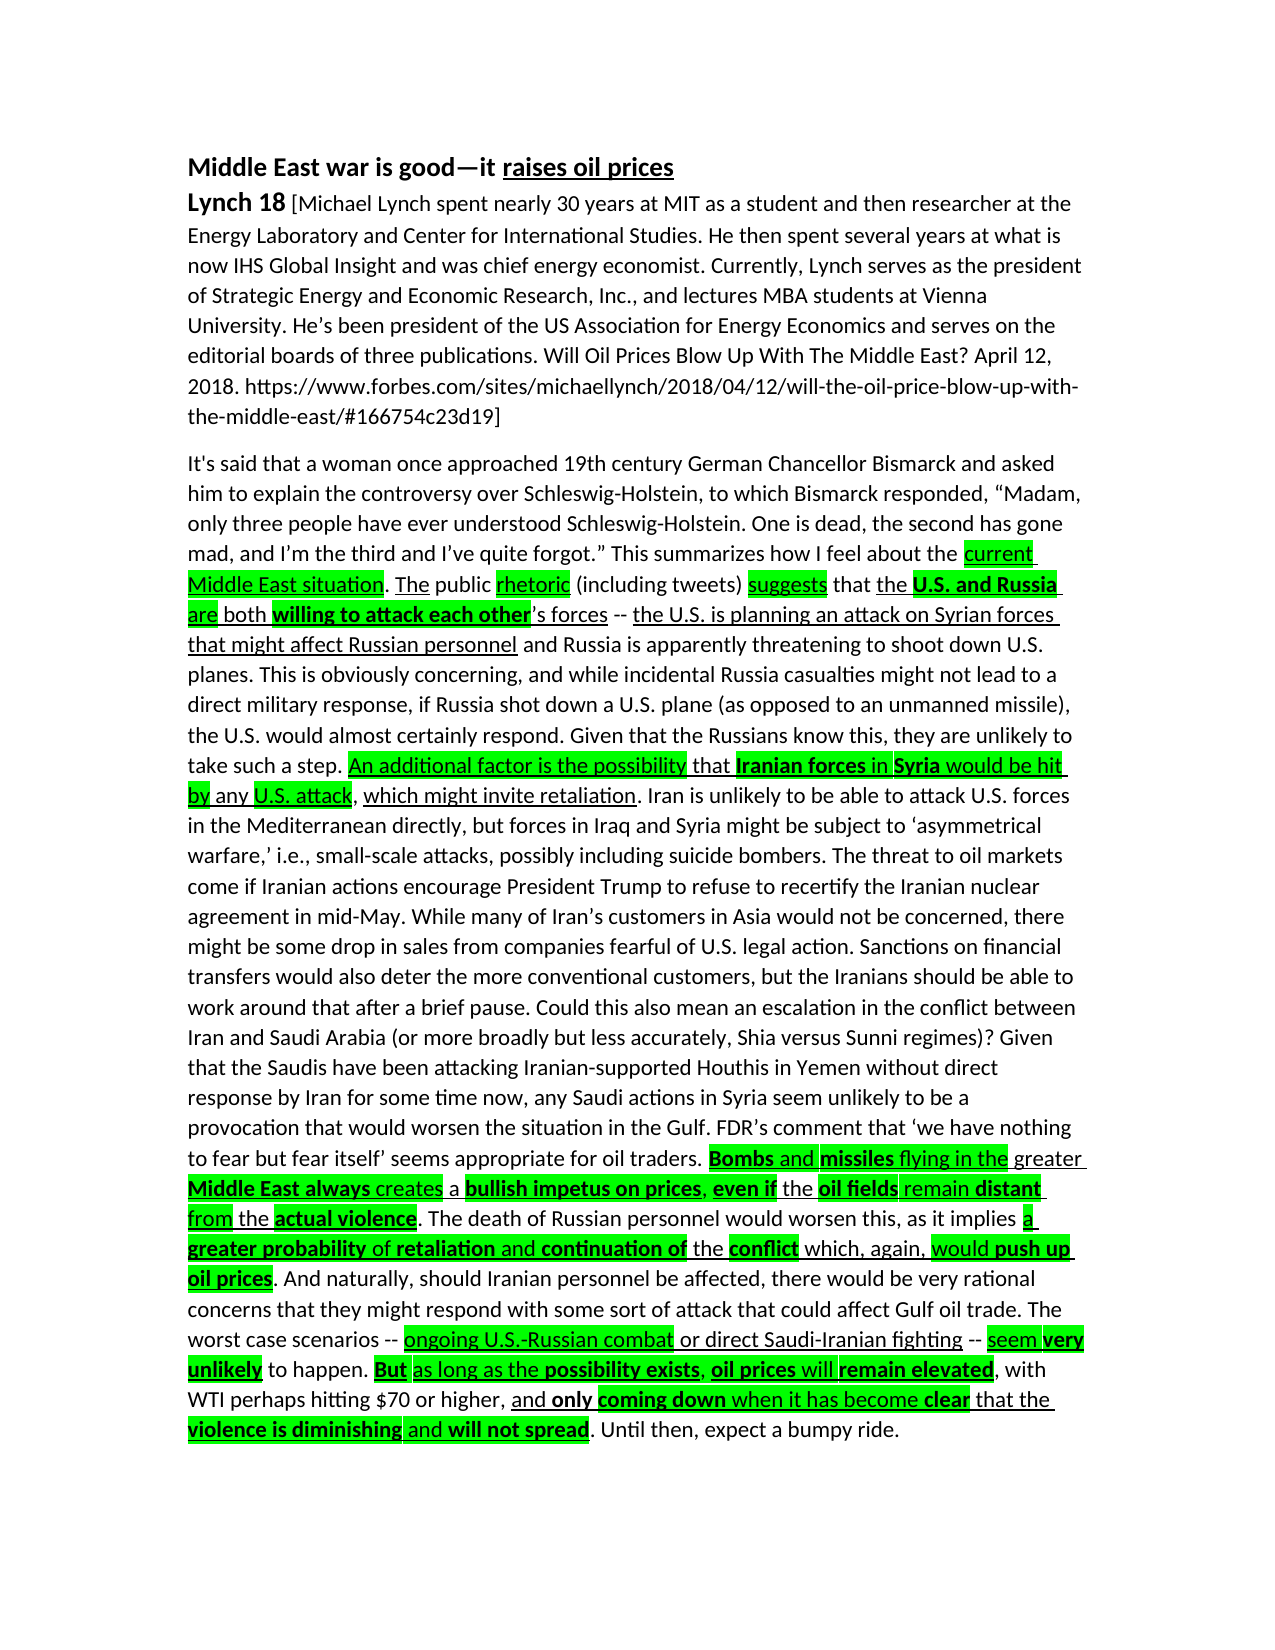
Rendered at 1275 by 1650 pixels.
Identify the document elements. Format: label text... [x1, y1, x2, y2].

text Lynch 18 [Michael Lynch spent nearly 30 years at MIT as a student and then researcher at the Energy Laboratory and Center for International Studies. He then spent several years at what is now IHS Global Insight and was chief energy economist. Currently, Lynch serves as the president of Strategic Energy and Economic Research, Inc., and lectures MBA students at Vienna University. He’s been president of the US Association for Energy Economics and serves on the editorial boards of three publications. Will Oil Prices Blow Up With The Middle East? April 12, 2018. https://www.forbes.com/sites/michaellynch/2018/04/12/will-the-oil-price-blow-up-with-the-middle-east/#166754c23d19] [187, 186, 1087, 430]
subtitle Middle East war is good—it raises oil prices [187, 150, 1087, 183]
text It's said that a woman once approached 19th century German Chancellor Bismarck and asked him to explain the controversy over Schleswig-Holstein, to which Bismarck responded, “Madam, only three people have ever understood Schleswig-Holstein. One is dead, the second has gone mad, and I’m the third and I’ve quite forgot.” This summarizes how I feel about the current Middle East situation. The public rhetoric (including tweets) suggests that the U.S. and Russia are both willing to attack each other’s forces -- the U.S. is planning an attack on Syrian forces that might affect Russian personnel and Russia is apparently threatening to shoot down U.S. planes. This is obviously concerning, and while incidental Russia casualties might not lead to a direct military response, if Russia shot down a U.S. plane (as opposed to an unmanned missile), the U.S. would almost certainly respond. Given that the Russians know this, they are unlikely to take such a step. An additional factor is the possibility that Iranian forces in Syria would be hit by any U.S. attack, which might invite retaliation. Iran is unlikely to be able to attack U.S. forces in the Mediterranean directly, but forces in Iraq and Syria might be subject to ‘asymmetrical warfare,’ i.e., small-scale attacks, possibly including suicide bombers. The threat to oil markets come if Iranian actions encourage President Trump to refuse to recertify the Iranian nuclear agreement in mid-May. While many of Iran’s customers in Asia would not be concerned, there might be some drop in sales from companies fearful of U.S. legal action. Sanctions on financial transfers would also deter the more conventional customers, but the Iranians should be able to work around that after a brief pause. Could this also mean an escalation in the conflict between Iran and Saudi Arabia (or more broadly but less accurately, Shia versus Sunni regimes)? Given that the Saudis have been attacking Iranian-supported Houthis in Yemen without direct response by Iran for some time now, any Saudi actions in Syria seem unlikely to be a provocation that would worsen the situation in the Gulf. FDR’s comment that ‘we have nothing to fear but fear itself’ seems appropriate for oil traders. Bombs and missiles flying in the greater Middle East always creates a bullish impetus on prices, even if the oil fields remain distant from the actual violence. The death of Russian personnel would worsen this, as it implies a greater probability of retaliation and continuation of the conflict which, again, would push up oil prices. And naturally, should Iranian personnel be affected, there would be very rational concerns that they might respond with some sort of attack that could affect Gulf oil trade. The worst case scenarios -- ongoing U.S.-Russian combat or direct Saudi-Iranian fighting -- seem very unlikely to happen. But as long as the possibility exists, oil prices will remain elevated, with WTI perhaps hitting $70 or higher, and only coming down when it has become clear that the violence is diminishing and will not spread. Until then, expect a bumpy ride. [187, 449, 1087, 1444]
